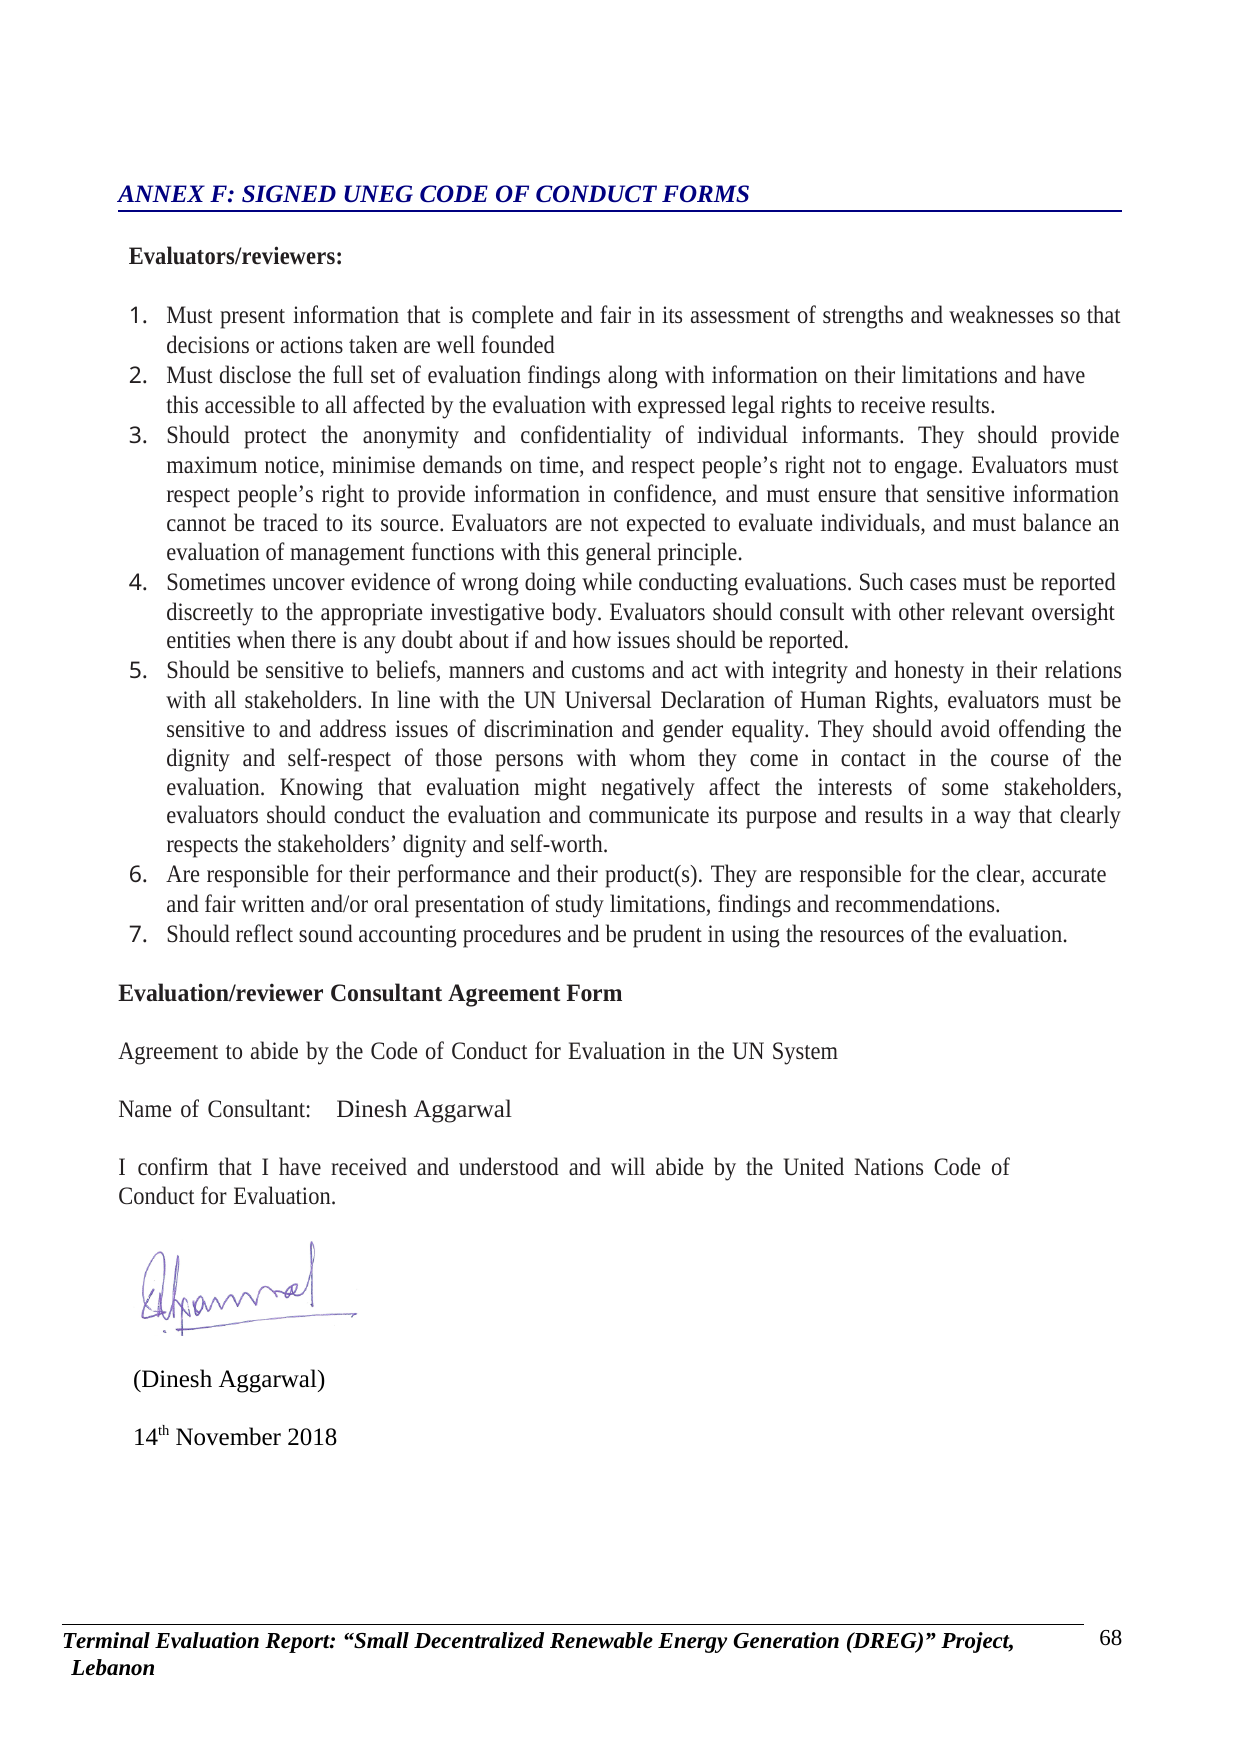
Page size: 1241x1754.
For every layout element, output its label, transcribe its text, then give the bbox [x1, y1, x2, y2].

list Should be sensitive to beliefs, manners and customs and act with integrity and honesty in their relations with all stakeholders. In line with the UN Universal Declaration of Human Rights, evaluators must be sensitive to and address issues of discrimination and gender equality. They should avoid offending the dignity and self-respect of those persons with whom they come in contact in the course of the evaluation. Knowing that evaluation might negatively affect the interests of some stakeholders, evaluators should conduct the evaluation and communicate its purpose and results in a way that clearly respects the stakeholders’ dignity and self-worth. [128, 654, 1122, 858]
list Must disclose the full set of evaluation findings along with information on their limitations and have this accessible to all affected by the evaluation with expressed legal rights to receive results. [128, 359, 1085, 419]
list Should reflect sound accounting procedures and be prudent in using the resources of the evaluation. [128, 918, 1107, 949]
subtitle Annex F: Signed UNEG code of conduct forms [118, 179, 1122, 210]
list Are responsible for their performance and their product(s). They are responsible for the clear, accurate and fair written and/or oral presentation of study limitations, findings and recommendations. [128, 858, 1107, 918]
text Agreement to abide by the Code of Conduct for Evaluation in the UN System [118, 1036, 1122, 1065]
list Sometimes uncover evidence of wrong doing while conducting evaluations. Such cases must be reported discreetly to the appropriate investigative body. Evaluators should consult with other relevant oversight entities when there is any doubt about if and how issues should be reported. [128, 565, 1116, 654]
text (Dinesh Aggarwal) [118, 1364, 1122, 1393]
text Evaluators/reviewers: [128, 241, 1122, 270]
text Name of Consultant: Dinesh Aggarwal [118, 1094, 1010, 1123]
text 14th November 2018 [118, 1422, 1122, 1451]
list Should protect the anonymity and confidentiality of individual informants. They should provide maximum notice, minimise demands on time, and respect people’s right not to engage. Evaluators must respect people’s right to provide information in confidence, and must ensure that sensitive information cannot be traced to its source. Evaluators are not expected to evaluate individuals, and must balance an evaluation of management functions with this general principle. [128, 419, 1119, 565]
picture [132, 1238, 362, 1336]
text Evaluation/reviewer Consultant Agreement Form [118, 978, 1122, 1007]
list Must present information that is complete and fair in its assessment of strengths and weaknesses so that decisions or actions taken are well founded [128, 299, 1122, 359]
text I confirm that I have received and understood and will abide by the United Nations Code of Conduct for Evaluation. [118, 1152, 1010, 1209]
